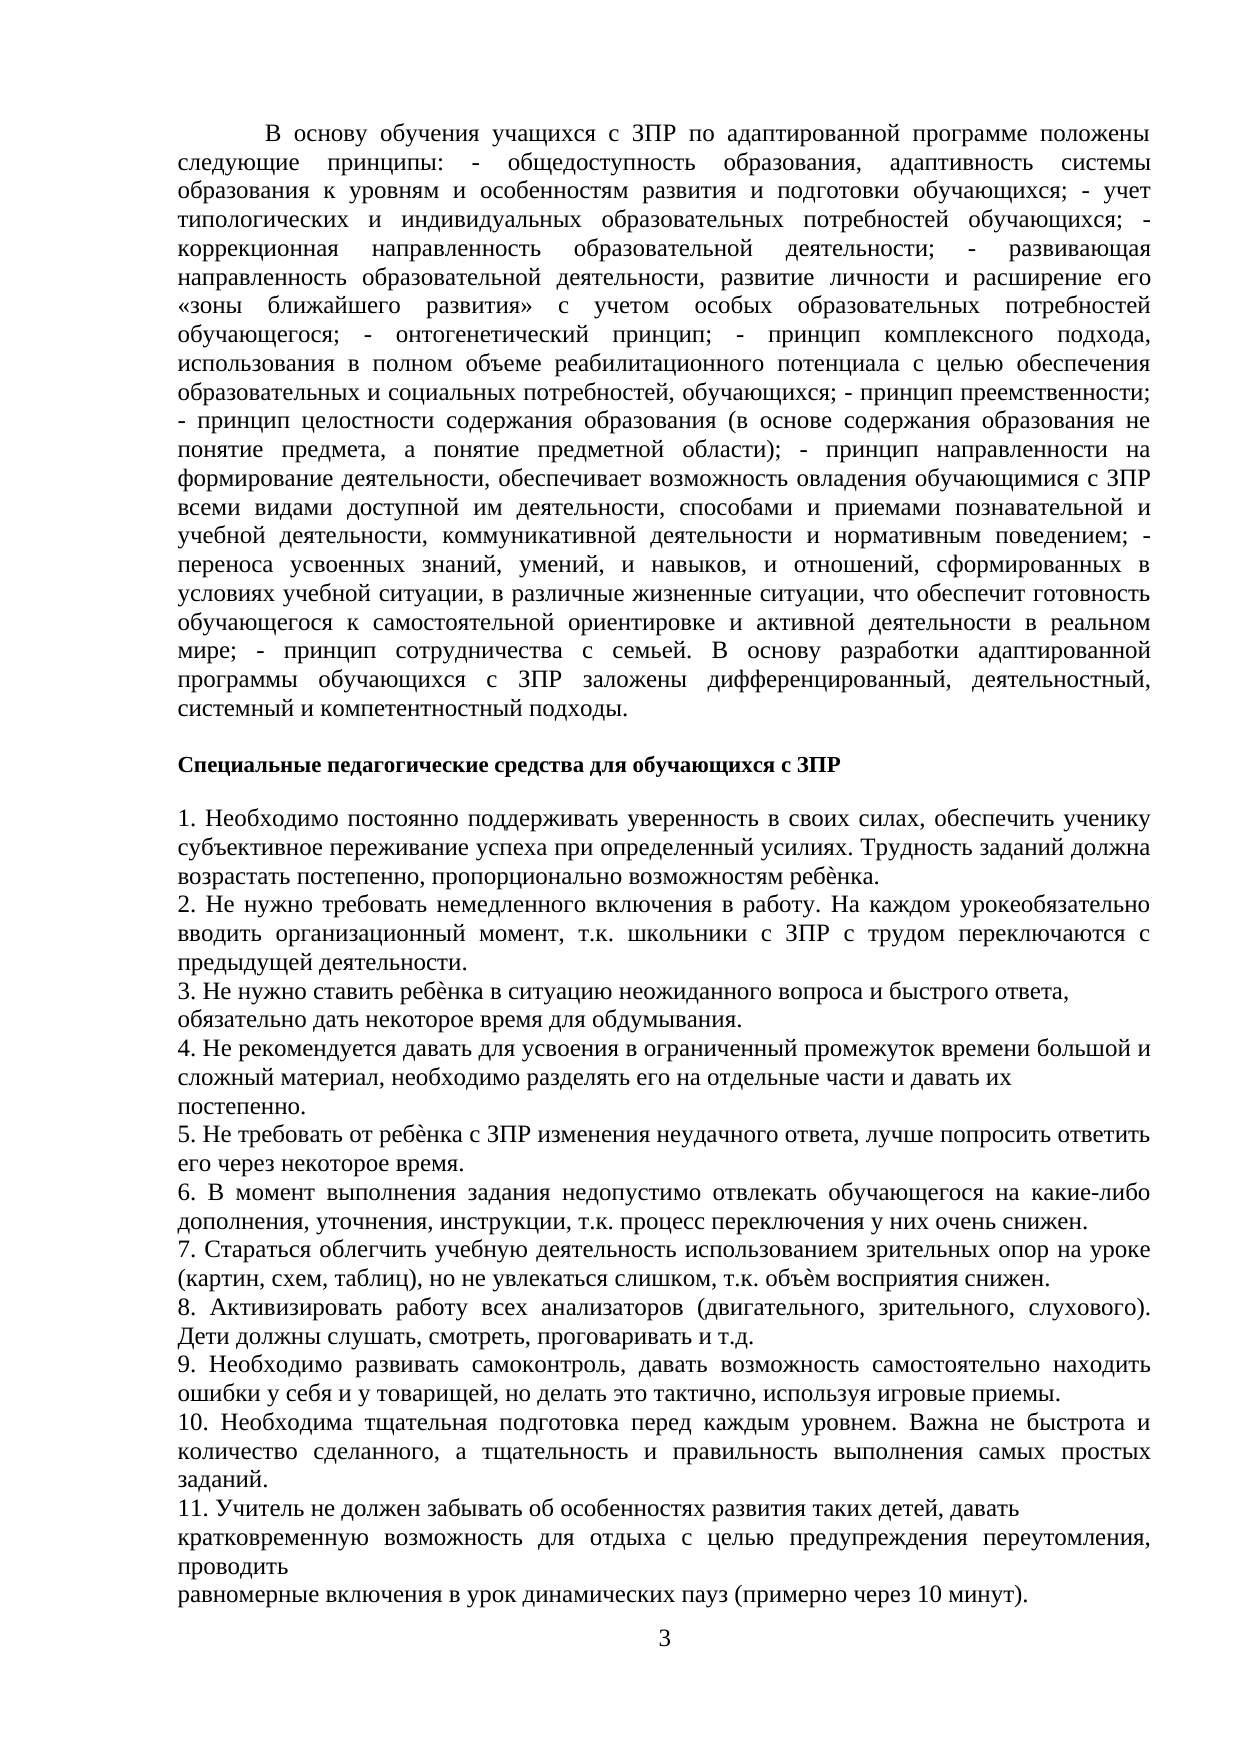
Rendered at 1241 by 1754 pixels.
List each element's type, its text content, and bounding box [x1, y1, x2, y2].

text 9. Необходимо развивать самоконтроль, давать возможность самостоятельно находить ошибки у себя и у товарищей, но делать это тактично, используя игровые приемы. [177, 1349, 1152, 1407]
text 5. Не требовать от ребѐнка с ЗПР изменения неудачного ответа, лучше попросить ответить его через некоторое время. [177, 1119, 1152, 1177]
text 3. Не нужно ставить ребѐнка в ситуацию неожиданного вопроса и быстрого ответа, [177, 976, 1152, 1004]
text 4. Не рекомендуется давать для усвоения в ограниченный промежуток времени большой и сложный материал, необходимо разделять его на отдельные части и давать их [177, 1033, 1152, 1091]
text 8. Активизировать работу всех анализаторов (двигательного, зрительного, слухового). Дети должны слушать, смотреть, проговаривать и т.д. [177, 1292, 1152, 1349]
text равномерные включения в урок динамических пауз (примерно через 10 минут). [177, 1579, 1152, 1608]
text постепенно. [177, 1091, 1152, 1119]
text 7. Стараться облегчить учебную деятельность использованием зрительных опор на уроке (картин, схем, таблиц), но не увлекаться слишком, т.к. объѐм восприятия снижен. [177, 1234, 1152, 1292]
text 1. Необходимо постоянно поддерживать уверенность в своих силах, обеспечить ученику субъективное переживание успеха при определенный усилиях. Трудность заданий должна возрастать постепенно, пропорционально возможностям ребѐнка. [177, 803, 1152, 889]
text 10. Необходима тщательная подготовка перед каждым уровнем. Важна не быстрота и количество сделанного, а тщательность и правильность выполнения самых простых заданий. [177, 1407, 1152, 1493]
text В основу обучения учащихся с ЗПР по адаптированной программе положены следующие принципы: - общедоступность образования, адаптивность системы образования к уровням и особенностям развития и подготовки обучающихся; - учет типологических и индивидуальных образовательных потребностей обучающихся; - коррекционная направленность образовательной деятельности; - развивающая направленность образовательной деятельности, развитие личности и расширение его «зоны ближайшего развития» с учетом особых образовательных потребностей обучающегося; - онтогенетический принцип; - принцип комплексного подхода, использования в полном объеме реабилитационного потенциала с целью обеспечения образовательных и социальных потребностей, обучающихся; - принцип преемственности; - принцип целостности содержания образования (в основе содержания образования не понятие предмета, а понятие предметной области); - принцип направленности на формирование деятельности, обеспечивает возможность овладения обучающимися с ЗПР всеми видами доступной им деятельности, способами и приемами познавательной и учебной деятельности, коммуникативной деятельности и нормативным поведением; - переноса усвоенных знаний, умений, и навыков, и отношений, сформированных в условиях учебной ситуации, в различные жизненные ситуации, что обеспечит готовность обучающегося к самостоятельной ориентировке и активной деятельности в реальном мире; - принцип сотрудничества с семьей. В основу разработки адаптированной программы обучающихся с ЗПР заложены дифференцированный, деятельностный, системный и компетентностный подходы. [177, 118, 1152, 722]
text 11. Учитель не должен забывать об особенностях развития таких детей, давать [177, 1493, 1152, 1522]
text Специальные педагогические средства для обучающихся с ЗПР [177, 751, 1152, 777]
text обязательно дать некоторое время для обдумывания. [177, 1004, 1152, 1033]
text кратковременную возможность для отдыха с целью предупреждения переутомления, проводить [177, 1522, 1152, 1579]
text 6. В момент выполнения задания недопустимо отвлекать обучающегося на какие-либо дополнения, уточнения, инструкции, т.к. процесс переключения у них очень снижен. [177, 1177, 1152, 1234]
text 2. Не нужно требовать немедленного включения в работу. На каждом урокеобязательно вводить организационный момент, т.к. школьники с ЗПР с трудом переключаются с предыдущей деятельности. [177, 889, 1152, 976]
